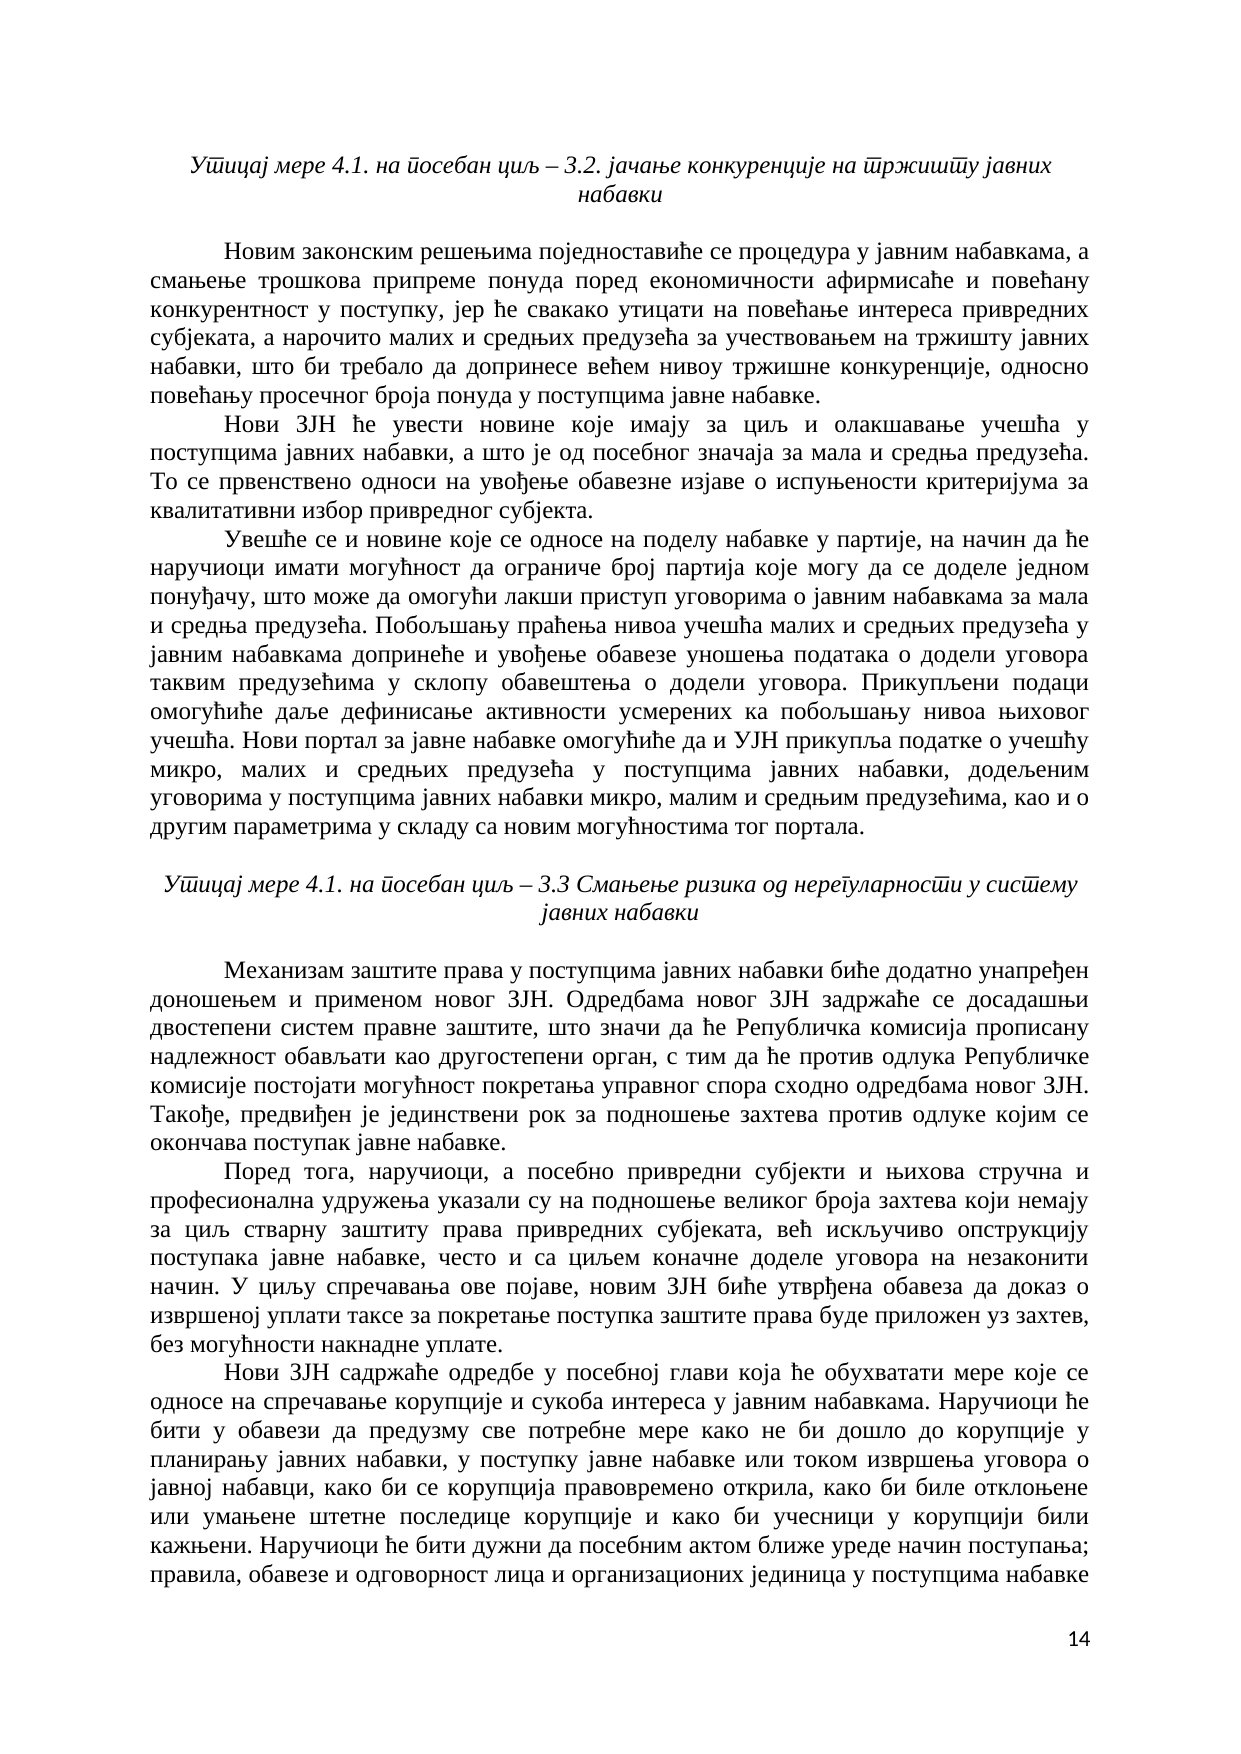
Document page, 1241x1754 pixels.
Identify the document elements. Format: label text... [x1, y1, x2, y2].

text Новим законским решењима поједноставиће се процедура у јавним набавкама, а смањење трошкова припреме понуда поред економичности афирмисаће и повећану конкурентност у поступку, јер ће свакако утицати на повећање интереса привредних субјеката, а нарочито малих и средњих предузећа за учествовањем на тржишту јавних набавки, што би требало да допринесе већем нивоу тржишне конкуренције, односно повећању просечног броја понуда у поступцима јавне набавке. [150, 236, 1090, 409]
text Механизам заштите права у поступцима јавних набавки биће додатно унапређен доношењем и применом новог ЗЈН. Одредбама новог ЗЈН задржаће се досадашњи двостепени систем правне заштите, што значи да ће Републичка комисија прописану надлежност обављати као другостепени орган, с тим да ће против одлука Републичке комисије постојати могућност покретања управног спора сходно одредбама новог ЗЈН. Такође, предвиђен је јединствени рок за подношење захтева против одлуке којим се окончава поступак јавне набавке. [150, 955, 1090, 1156]
text Увешће се и новине које се односе на поделу набавке у партије, на начин да ће наручиоци имати могућност да ограниче број партија које могу да се доделе једном понуђачу, што може да омогући лакши приступ уговорима о јавним набавкама за мала и средња предузећа. Побољшању праћења нивоа учешћа малих и средњих предузећа у јавним набавкама допринеће и увођење обавезе уношења података о додели уговора таквим предузећима у склопу обавештења о додели уговора. Прикупљени подаци омогућиће даље дефинисање активности усмерених ка побољшању нивоа њиховог учешћа. Нови портал за јавне набавке омогућиће да и УЈН прикупља податке о учешћу микро, малих и средњих предузећа у поступцима јавних набавки, додељеним уговорима у поступцима јавних набавки микро, малим и средњим предузећима, као и o другим параметрима у складу са новим могућностима тог портала. [150, 524, 1090, 840]
text Поред тога, наручиоци, а посебно привредни субјекти и њихова стручна и професионална удружења указали су на подношење великог броја захтева који немају за циљ стварну заштиту права привредних субјеката, већ искључиво опструкцију поступака јавне набавке, често и са циљем коначне доделе уговора на незаконити начин. У циљу спречавања ове појаве, новим ЗЈН биће утврђена обавеза да доказ о извршеној уплати таксе за покретање поступка заштите права буде приложен уз захтев, без могућности накнадне уплате. [150, 1156, 1090, 1357]
text Нови ЗЈН ће увести новине које имају за циљ и олакшавање учешћа у поступцима јавних набавки, а што је од посебног значаја за мала и средња предузећа. То се првенствено односи на увођење обавезне изјаве о испуњености критеријума за квалитативни избор привредног субјекта. [150, 409, 1090, 524]
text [150, 1357, 1090, 1587]
text Утицај мере 4.1. на посебан циљ – 3.2. јачање конкуренције на тржишту јавних набавки [150, 150, 1090, 207]
text Утицај мере 4.1. на посебан циљ – 3.3 Смањење ризика од нерегуларности у систему јавних набавки [150, 869, 1090, 926]
